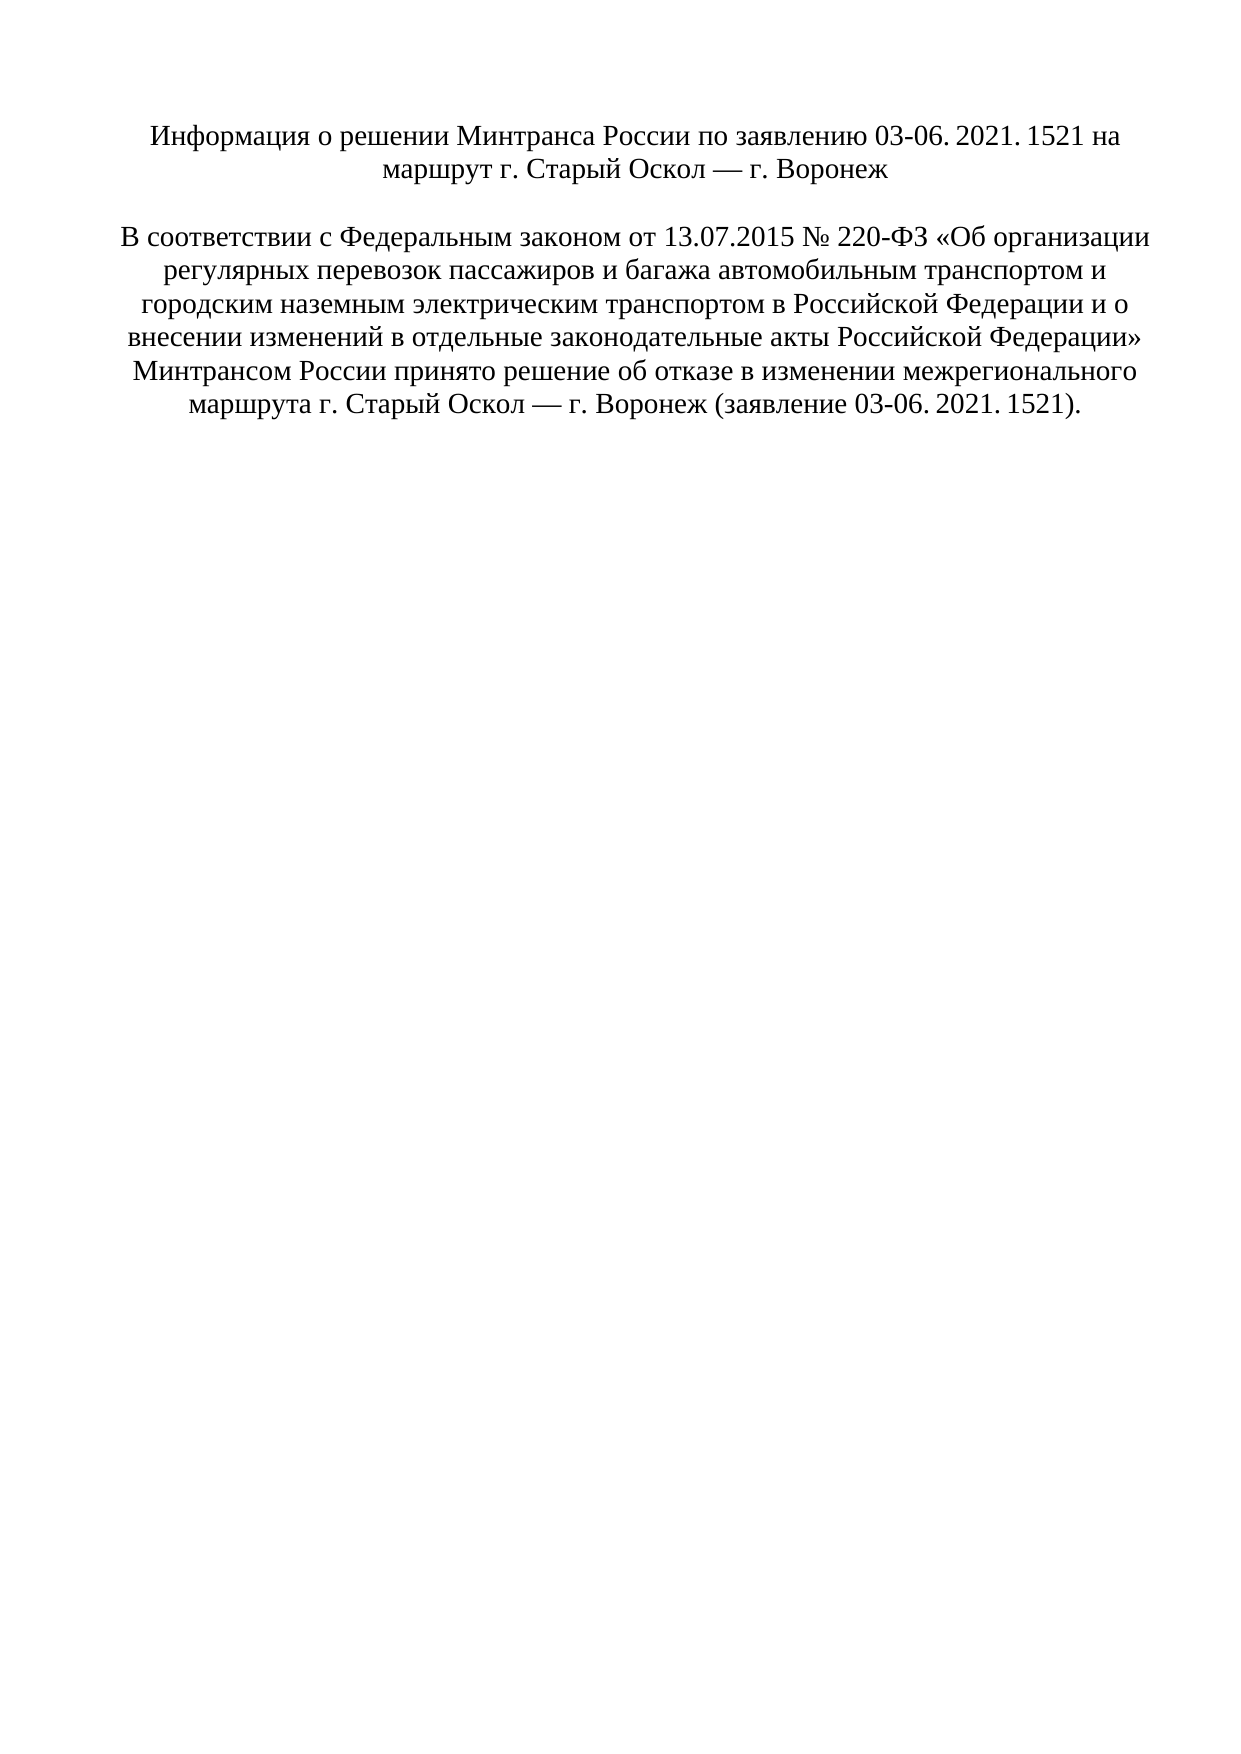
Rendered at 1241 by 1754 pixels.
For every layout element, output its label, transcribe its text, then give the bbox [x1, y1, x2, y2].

text Информация о решении Минтранса России по заявлению 03-06. 2021. 1521 на маршрут г. Старый Оскол — г. Воронеж [118, 118, 1152, 185]
text В соответствии с Федеральным законом от 13.07.2015 № 220-ФЗ «Об организации регулярных перевозок пассажиров и багажа автомобильным транспортом и городским наземным электрическим транспортом в Российской Федерации и о внесении изменений в отдельные законодательные акты Российской Федерации» Минтрансом России принято решение об отказе в изменении межрегионального маршрута г. Старый Оскол — г. Воронеж (заявление 03-06. 2021. 1521). [118, 219, 1152, 420]
